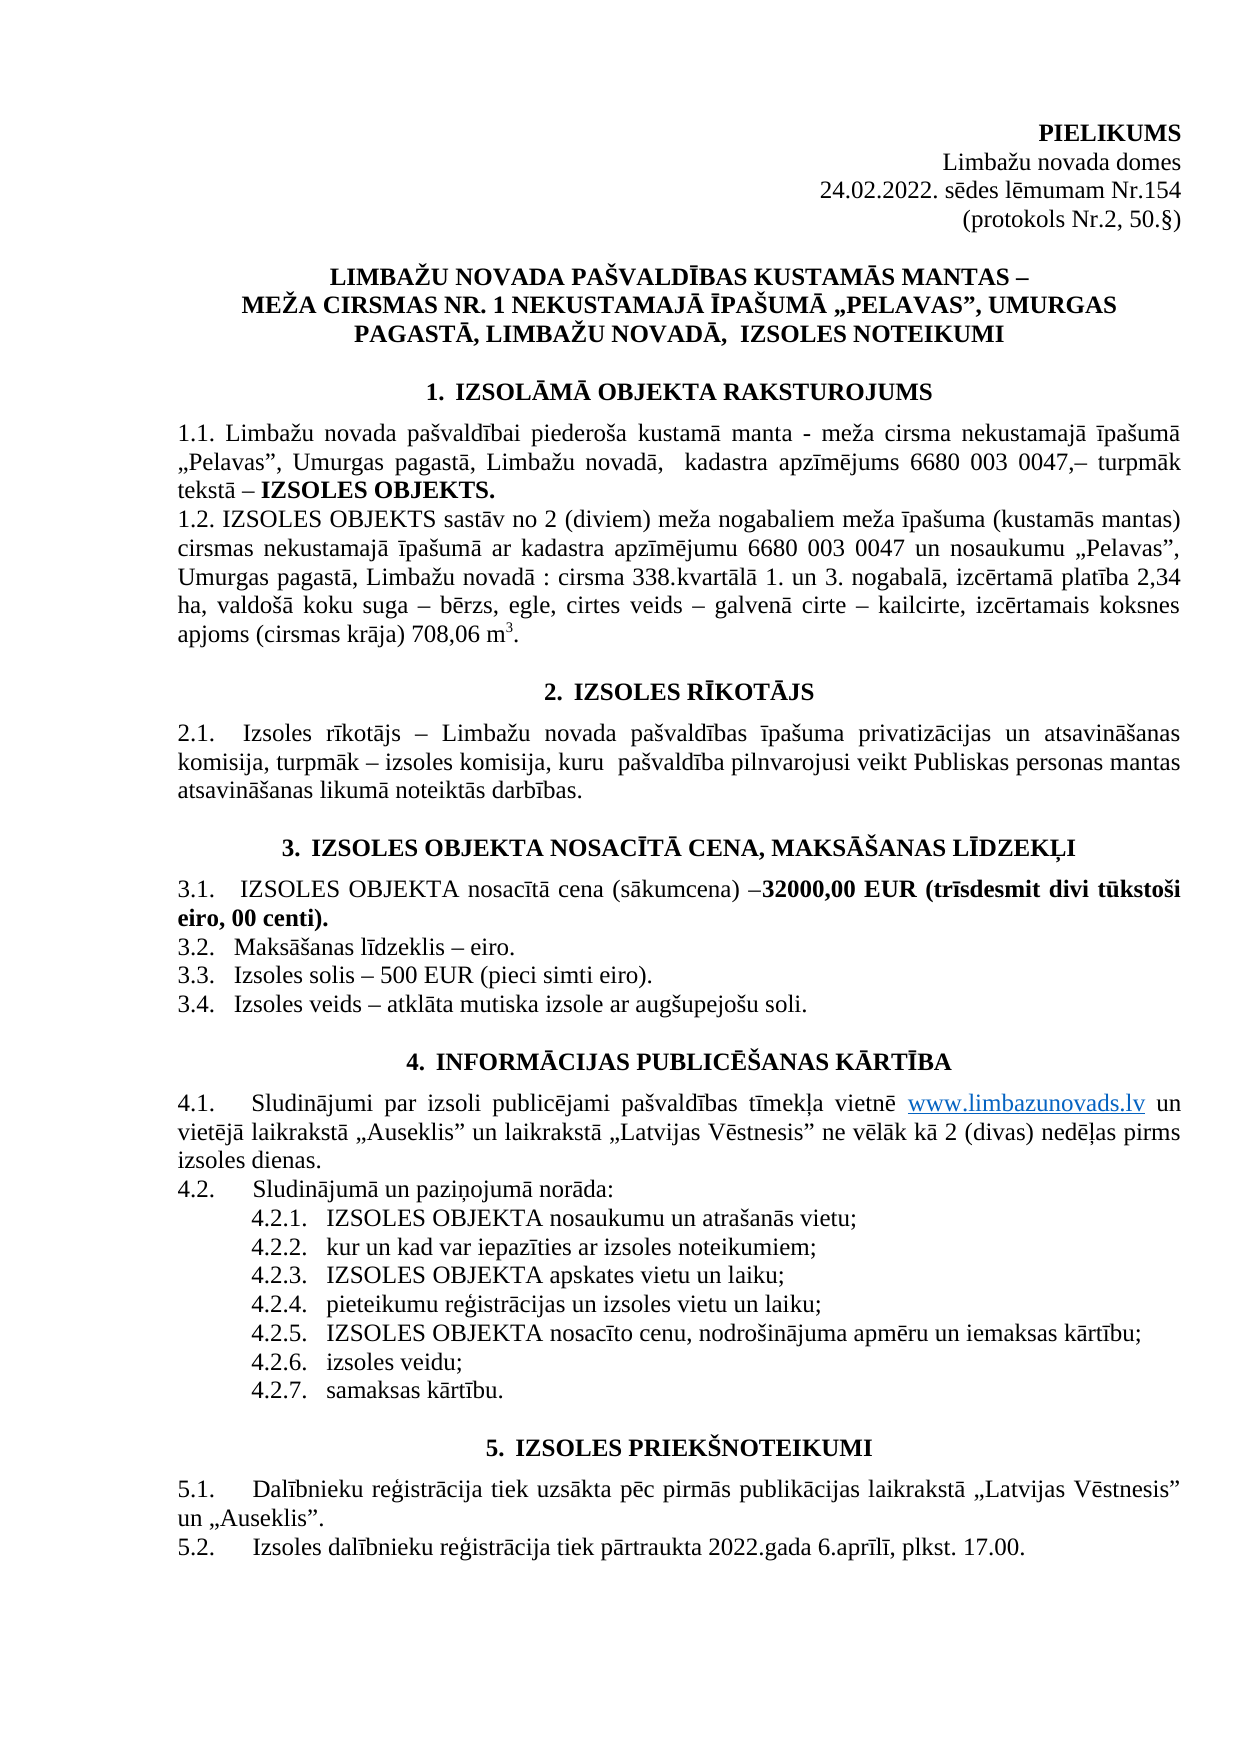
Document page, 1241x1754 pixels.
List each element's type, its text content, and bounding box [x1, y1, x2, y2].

list IZSOLĀMĀ OBJEKTA RAKSTUROJUMS [177, 377, 1181, 406]
list samaksas kārtību. [251, 1376, 1181, 1404]
text (protokols Nr.2, 50.§) [177, 204, 1181, 233]
list INFORMĀCIJAS PUBLICĒŠANAS KĀRTĪBA [177, 1047, 1181, 1076]
list IZSOLES RĪKOTĀJS [177, 677, 1181, 706]
text MEŽA CIRSMas NR. 1 NEKUSTAMAJĀ ĪPAŠUMĀ „PELAVAS”, UMURGAS pagastā, Limbažu novadā, IZSOLES NOTEIKUMI [177, 291, 1181, 348]
text 3.2. Maksāšanas līdzeklis – eiro. [177, 932, 1181, 961]
text 3.3. Izsoles solis – 500 EUR (pieci simti eiro). [177, 961, 1181, 989]
list Dalībnieku reģistrācija tiek uzsākta pēc pirmās publikācijas laikrakstā „Latvijas Vēstnesis” un „Auseklis”. [177, 1474, 1181, 1532]
text 2.1. Izsoles rīkotājs – Limbažu novada pašvaldības īpašuma privatizācijas un atsavināšanas komisija, turpmāk – izsoles komisija, kuru pašvaldība pilnvarojusi veikt Publiskas personas mantas atsavināšanas likumā noteiktās darbības. [177, 718, 1181, 804]
list pieteikumu reģistrācijas un izsoles vietu un laiku; [251, 1289, 1181, 1318]
list Sludinājumi par izsoli publicējami pašvaldības tīmekļa vietnē www.limbazunovads.lv un vietējā laikrakstā „Auseklis” un laikrakstā „Latvijas Vēstnesis” ne vēlāk kā 2 (divas) nedēļas pirms izsoles dienas. [177, 1088, 1181, 1174]
list IZSOLES OBJEKTA NOSACĪTĀ CENA, MAKSĀŠANAS LĪDZEKĻI [177, 833, 1181, 862]
list Izsoles dalībnieku reģistrācija tiek pārtraukta 2022.gada 6.aprīlī, plkst. 17.00. [177, 1532, 1181, 1561]
text 24.02.2022. sēdes lēmumam Nr.154 [177, 176, 1181, 204]
text 3.1. IZSOLES OBJEKTA nosacītā cena (sākumcena) –32000,00 EUR (trīsdesmit divi tūkstoši eiro, 00 centi). [177, 874, 1181, 932]
list izsoLES OBJEKTA apskates vietu un laiku; [251, 1261, 1181, 1289]
text PIELIKUMS [852, 118, 1181, 147]
list izsolES objekta nosacīto cenu, nodrošinājuma apmēru un iemaksas kārtību; [251, 1318, 1181, 1347]
text 1.1. Limbažu novada pašvaldībai piederoša kustamā manta - meža cirsma nekustamajā īpašumā „Pelavas”, Umurgas pagastā, Limbažu novadā, kadastra apzīmējums 6680 003 0047,– turpmāk tekstā – IZSOLES OBJEKTS. [177, 418, 1181, 504]
text 3.4. Izsoles veids – atklāta mutiska izsole ar augšupejošu soli. [177, 989, 1181, 1018]
list IZSOLES PRIEKŠNOTEIKUMI [177, 1433, 1181, 1462]
text LIMBAŽU NOVADA pašvaldības KUSTAMĀS MANTAS – [177, 262, 1181, 291]
text Limbažu novada domes [477, 147, 1181, 176]
text 1.2. IZSOLES OBJEKTS sastāv no 2 (diviem) meža nogabaliem meža īpašuma (kustamās mantas) cirsmas nekustamajā īpašumā ar kadastra apzīmējumu 6680 003 0047 un nosaukumu „Pelavas”, Umurgas pagastā, Limbažu novadā : cirsma 338.kvartālā 1. un 3. nogabalā, izcērtamā platība 2,34 ha, valdošā koku suga – bērzs, egle, cirtes veids – galvenā cirte – kailcirte, izcērtamais koksnes apjoms (cirsmas krāja) 708,06 m3. [177, 504, 1181, 648]
list izsoles veidu; [251, 1347, 1181, 1376]
list IZSOLES OBJEKTA nosaukumu un atrašanās vietu; [251, 1203, 1181, 1232]
list kur un kad var iepazīties ar izsoles noteikumiem; [251, 1232, 1181, 1261]
list Sludinājumā un paziņojumā norāda: [177, 1174, 1181, 1203]
